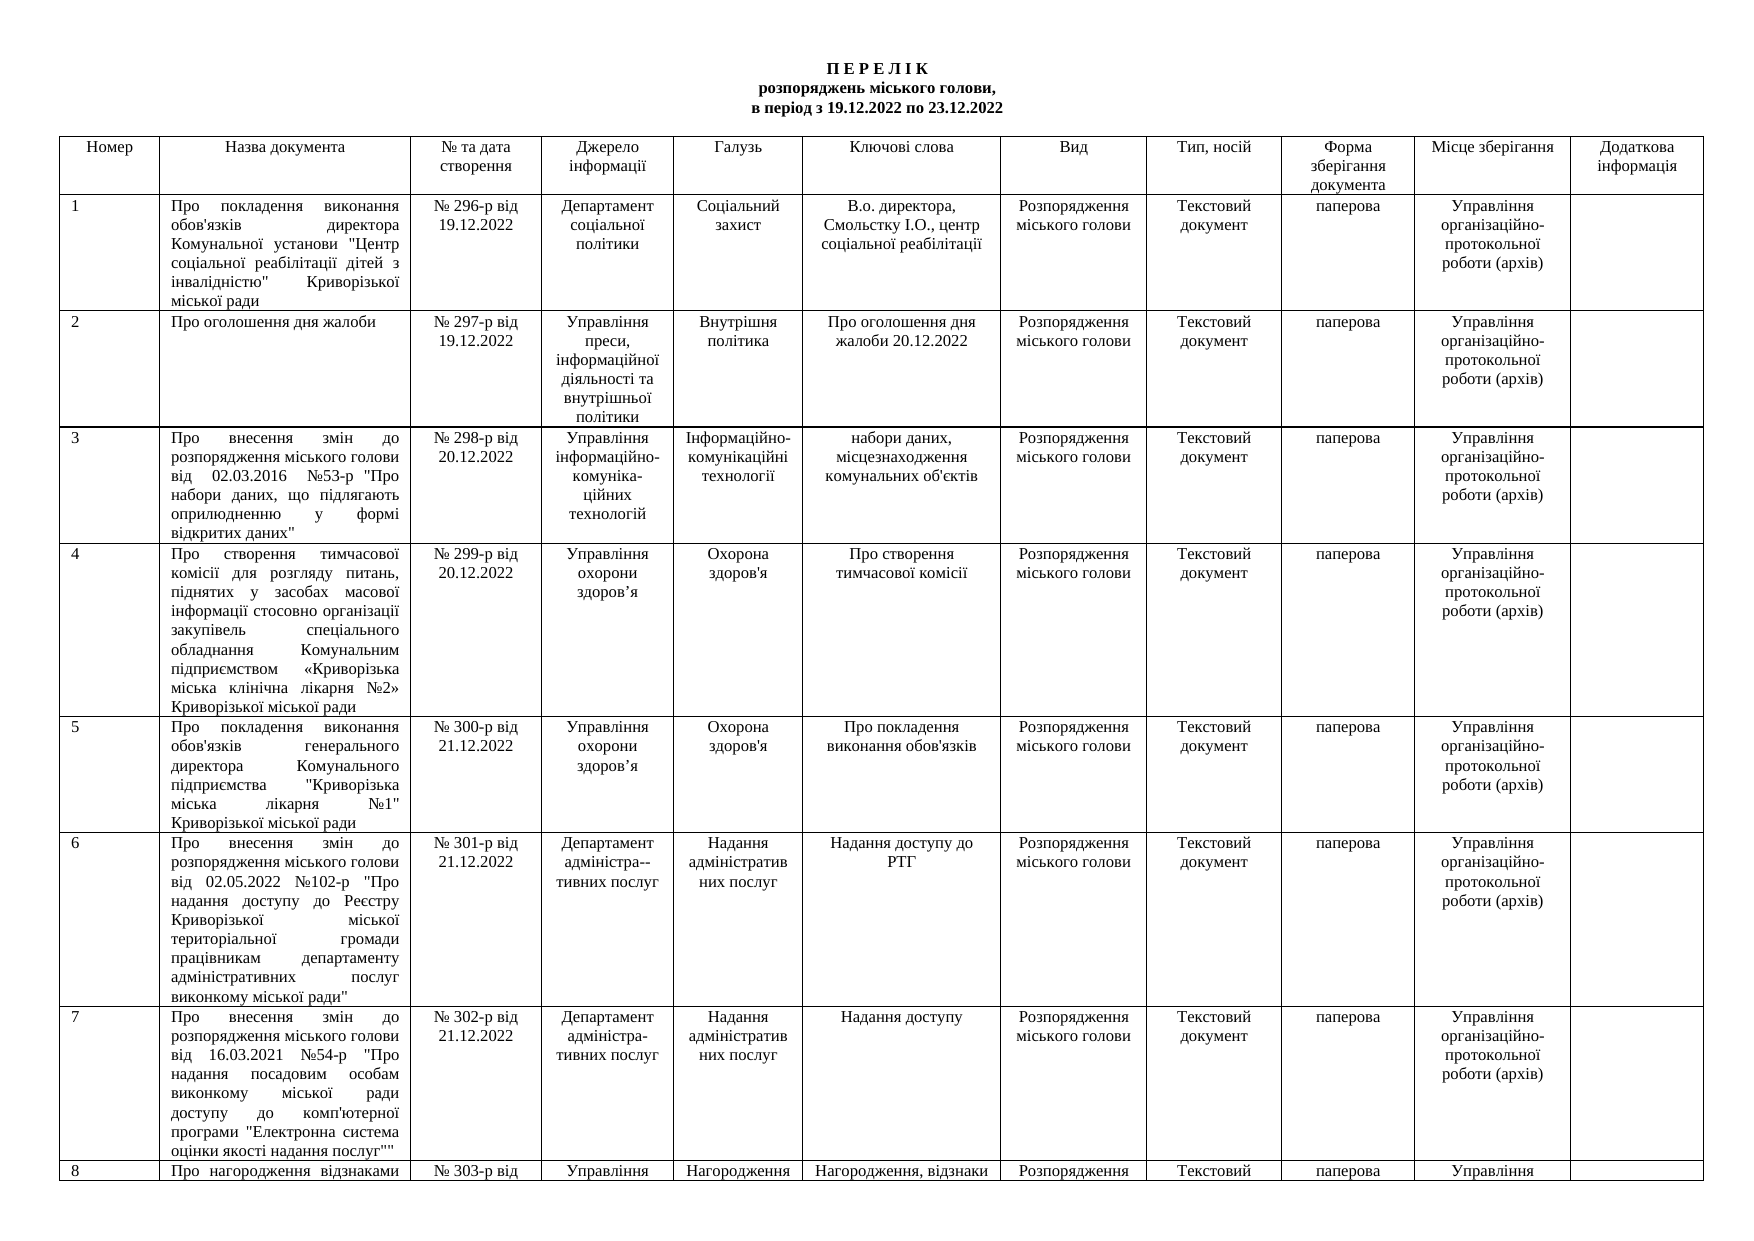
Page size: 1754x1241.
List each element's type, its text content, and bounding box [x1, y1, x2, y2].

table_cell Текстовий документ [1147, 311, 1281, 426]
table_cell Управління організаційно-протокольної роботи (архів) [1415, 544, 1570, 716]
table_cell Текстовий документ [1147, 717, 1281, 832]
table_cell № 297-р від 19.12.2022 [411, 311, 541, 426]
text в період з 19.12.2022 по 23.12.2022 [59, 97, 1695, 117]
table_cell Інформаційно-комунікаційні технології [674, 428, 802, 542]
table_cell Розпорядження міського голови [1001, 1161, 1146, 1180]
table_cell 2 [60, 311, 159, 426]
table_cell № 298-р від 20.12.2022 [411, 428, 541, 542]
table_header Джерело інформації [542, 137, 673, 194]
table_cell № 301-р від 21.12.2022 [411, 833, 541, 1006]
table_cell Про створення тимчасової комісії для розгляду питань, піднятих у засобах масової інформації стосовно організації закупівель спеціального обладнання Комунальним підприємством «Криворізька міська клінічна лікарня №2» Криворізької міської ради [160, 544, 410, 716]
table_cell Департамент адміністра--тивних послуг [542, 833, 673, 1006]
table_cell Розпорядження міського голови [1001, 544, 1146, 716]
table_cell паперова [1282, 544, 1414, 716]
table_cell Про оголошення дня жалоби 20.12.2022 [803, 311, 1000, 426]
table_cell Внутрішня політика [674, 311, 802, 426]
table_header Назва документа [160, 137, 410, 194]
table_cell Нагородження, відзнаки міського голови [803, 1161, 1000, 1180]
table_cell Про покладення виконання обов'язків [803, 717, 1000, 832]
table_cell 7 [60, 1007, 159, 1160]
table_cell № 303-р від 21.12.2022 [411, 1161, 541, 1180]
table_header Номер [60, 137, 159, 194]
table_cell Управління організаційно-протокольної роботи (архів) [1415, 717, 1570, 832]
table_cell [1571, 833, 1703, 1006]
table_cell 5 [60, 717, 159, 832]
table_cell Надання адміністративних послуг [674, 833, 802, 1006]
table_cell Департамент соціальної політики [542, 195, 673, 310]
table_cell Текстовий документ [1147, 1007, 1281, 1160]
table_cell паперова [1282, 1161, 1414, 1180]
table_cell 8 [60, 1161, 159, 1180]
table_cell Управління організаційно-протокольної роботи (архів) [1415, 195, 1570, 310]
table_cell Управління охорони здоров’я [542, 717, 673, 832]
table_cell [1571, 1007, 1703, 1160]
table_cell [1571, 428, 1703, 542]
table_cell Про внесення змін до розпорядження міського голови від 16.03.2021 №54-р "Про надання посадовим особам виконкому міської ради доступу до комп'ютерної програми "Електронна система оцінки якості надання послуг"" [160, 1007, 410, 1160]
table_cell Про покладення виконання обов'язків генерального директора Комунального підприємства "Криворізька міська лікарня №1" Криворізької міської ради [160, 717, 410, 832]
table_cell 4 [60, 544, 159, 716]
table_cell Розпорядження міського голови [1001, 195, 1146, 310]
table_header Форма зберігання документа [1282, 137, 1414, 194]
table_cell № 302-р від 21.12.2022 [411, 1007, 541, 1160]
table_cell набори даних, місцезнаходження комунальних об'єктів [803, 428, 1000, 542]
table_cell Охорона здоров'я [674, 717, 802, 832]
table_cell Управління охорони здоров’я [542, 544, 673, 716]
table_cell паперова [1282, 833, 1414, 1006]
table_cell Управління організаційно-протокольної роботи (архів) [1415, 1007, 1570, 1160]
table_cell Про внесення змін до розпорядження міського голови від 02.03.2016 №53-р "Про набори даних, що підлягають оприлюдненню у формі відкритих даних" [160, 428, 410, 542]
table_cell Про покладення виконання обов'язків директора Комунальної установи "Центр соціальної реабілітації дітей з інвалідністю" Криворізької міської ради [160, 195, 410, 310]
table_cell Про оголошення дня жалоби [160, 311, 410, 426]
table_cell Управління преси, інформаційної діяльності та внутрішньої політики [542, 311, 673, 426]
table_cell 3 [60, 428, 159, 542]
table_cell паперова [1282, 428, 1414, 542]
table_cell Текстовий документ [1147, 833, 1281, 1006]
table_cell В.о. директора, Смольстку І.О., центр соціальної реабілітації [803, 195, 1000, 310]
table_header № та дата створення [411, 137, 541, 194]
table_header Вид [1001, 137, 1146, 194]
table_cell Департамент адміністра-тивних послуг [542, 1007, 673, 1160]
table_cell Управління організаційно-протокольної роботи (архів) [1415, 833, 1570, 1006]
table_cell № 296-р від 19.12.2022 [411, 195, 541, 310]
table_cell Соціальний захист [674, 195, 802, 310]
table_cell № 299-р від 20.12.2022 [411, 544, 541, 716]
table_cell Нагородження [674, 1161, 802, 1180]
table_cell Про внесення змін до розпорядження міського голови від 02.05.2022 №102-р "Про надання доступу до Реєстру Криворізької міської територіальної громади працівникам департаменту адміністративних послуг виконкому міської ради" [160, 833, 410, 1006]
table_cell Текстовий документ [1147, 428, 1281, 542]
table_cell Текстовий документ [1147, 195, 1281, 310]
table_cell Про нагородження відзнаками Криворізького міського голови [160, 1161, 410, 1180]
table_cell Розпорядження міського голови [1001, 1007, 1146, 1160]
table_cell Розпорядження міського голови [1001, 311, 1146, 426]
table_cell [1571, 195, 1703, 310]
table_cell Управління організаційно-протокольної роботи (архів) [1415, 311, 1570, 426]
table_cell паперова [1282, 195, 1414, 310]
table_cell Текстовий документ [1147, 544, 1281, 716]
table_cell Розпорядження міського голови [1001, 717, 1146, 832]
table_cell [1571, 1161, 1703, 1180]
table_cell Управління інформаційно-комуніка-ційних технологій [542, 428, 673, 542]
table_cell 1 [60, 195, 159, 310]
table_header Додаткова інформація [1571, 137, 1703, 194]
table_cell Охорона здоров'я [674, 544, 802, 716]
table_header Ключові слова [803, 137, 1000, 194]
table_header Галузь [674, 137, 802, 194]
table_cell Про створення тимчасової комісії [803, 544, 1000, 716]
table_cell Управління організаційно-протокольної роботи (архів) [1415, 428, 1570, 542]
text розпоряджень міського голови, [59, 78, 1695, 97]
table_cell [1571, 311, 1703, 426]
table_cell 6 [60, 833, 159, 1006]
table_cell паперова [1282, 311, 1414, 426]
table_cell паперова [1282, 1007, 1414, 1160]
table_cell Надання доступу до РТГ [803, 833, 1000, 1006]
table_cell [1571, 717, 1703, 832]
table_cell Текстовий документ [1147, 1161, 1281, 1180]
table_cell № 300-р від 21.12.2022 [411, 717, 541, 832]
table_cell Надання адміністративних послуг [674, 1007, 802, 1160]
table_cell Розпорядження міського голови [1001, 428, 1146, 542]
table_cell паперова [1282, 717, 1414, 832]
table_cell Розпорядження міського голови [1001, 833, 1146, 1006]
table_cell Надання доступу [803, 1007, 1000, 1160]
table_cell [1571, 544, 1703, 716]
text ПЕРЕЛІК [59, 59, 1695, 78]
table_header Місце зберігання [1415, 137, 1570, 194]
table_header Тип, носій [1147, 137, 1281, 194]
